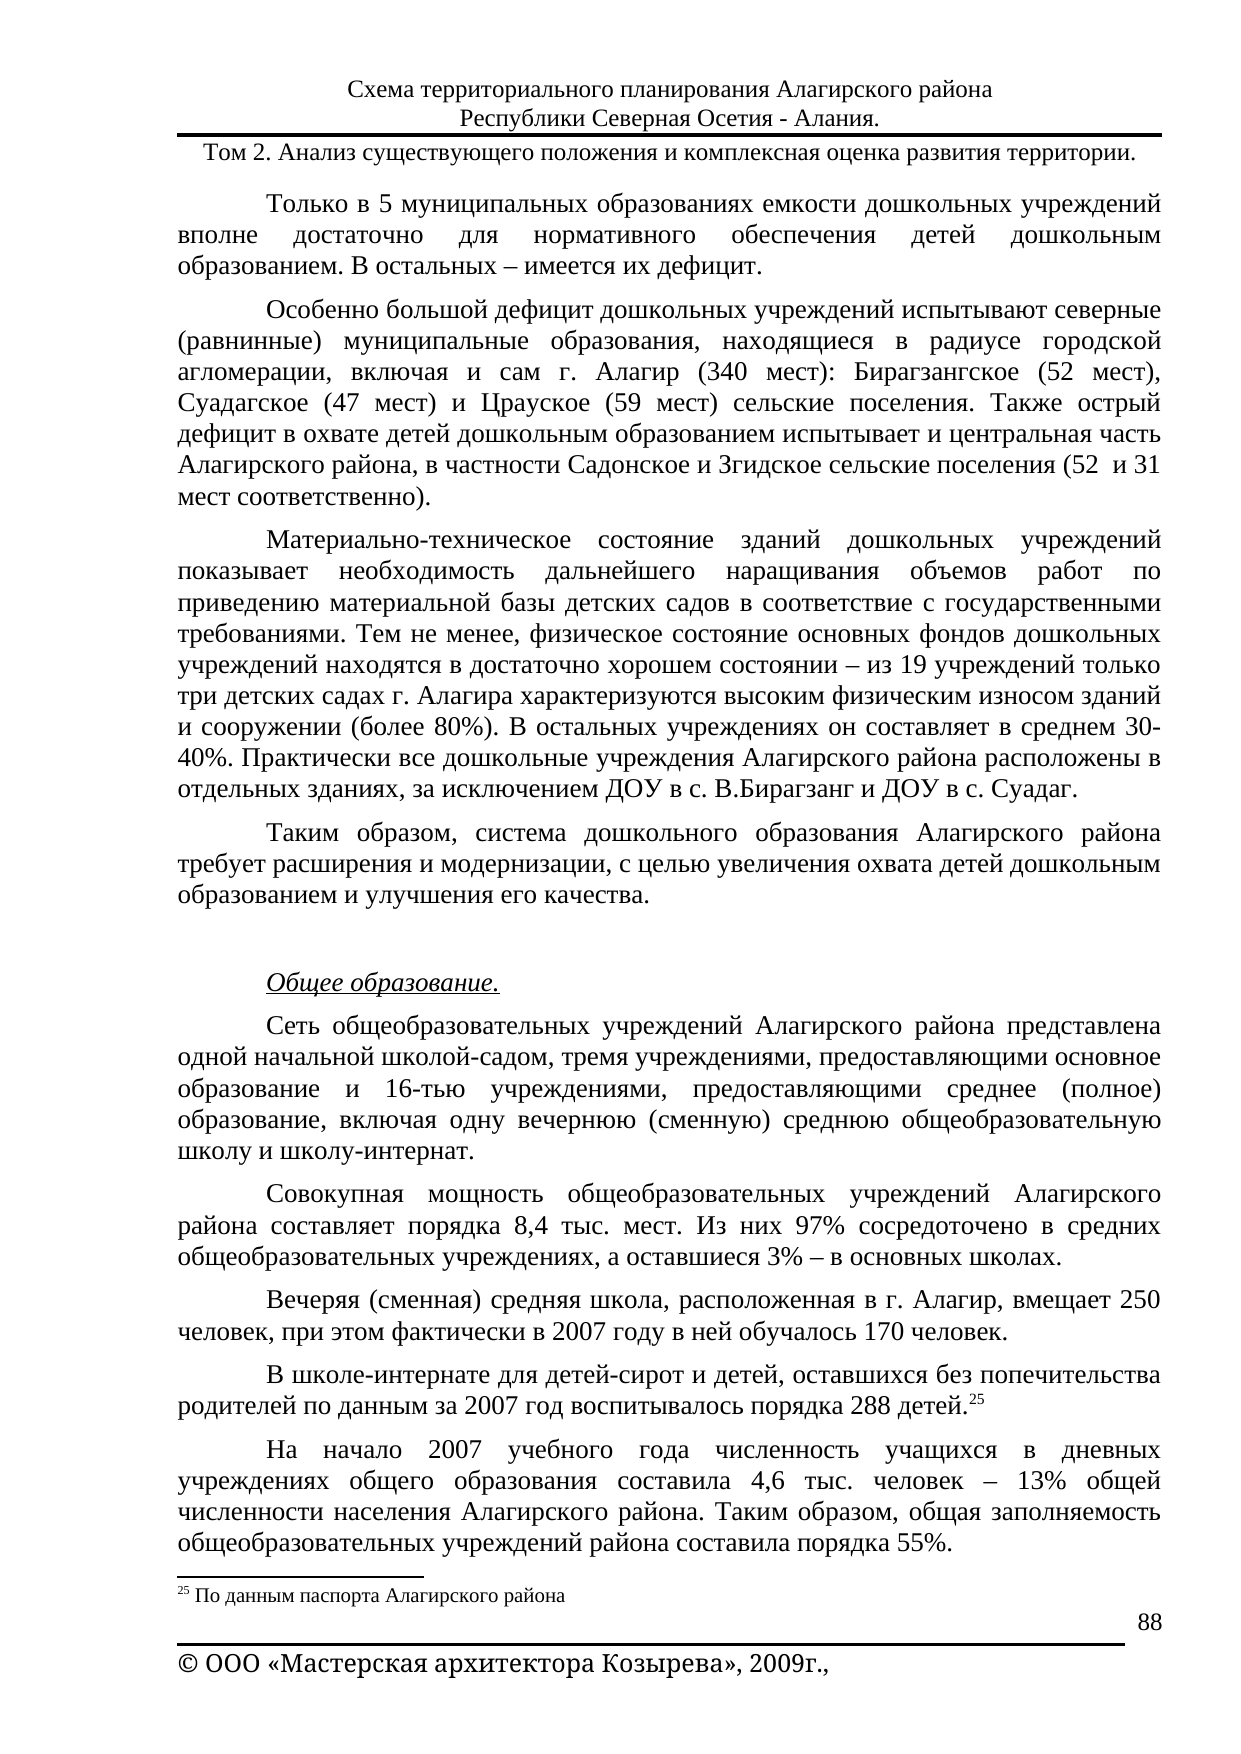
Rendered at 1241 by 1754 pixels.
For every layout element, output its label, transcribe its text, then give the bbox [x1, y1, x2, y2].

text Материально-техническое состояние зданий дошкольных учреждений показывает необходимость дальнейшего наращивания объемов работ по приведению материальной базы детских садов в соответствие с государственными требованиями. Тем не менее, физическое состояние основных фондов дошкольных учреждений находятся в достаточно хорошем состоянии – из 19 учреждений только три детских садах г. Алагира характеризуются высоким физическим износом зданий и сооружении (более 80%). В остальных учреждениях он составляет в среднем 30-40%. Практически все дошкольные учреждения Алагирского района расположены в отдельных зданиях, за исключением ДОУ в с. В.Бирагзанг и ДОУ в с. Суадаг. [177, 523, 1162, 804]
text Сеть общеобразовательных учреждений Алагирского района представлена одной начальной школой-садом, тремя учреждениями, предоставляющими основное образование и 16-тью учреждениями, предоставляющими среднее (полное) образование, включая одну вечернюю (сменную) среднюю общеобразовательную школу и школу-интернат. [177, 1009, 1162, 1165]
text Таким образом, система дошкольного образования Алагирского района требует расширения и модернизации, с целью увеличения охвата детей дошкольным образованием и улучшения его качества. [177, 816, 1162, 909]
text В школе-интернате для детей-сирот и детей, оставшихся без попечительства родителей по данным за 2007 год воспитывалось порядка 288 детей. [177, 1358, 1162, 1421]
text Вечеряя (сменная) средняя школа, расположенная в г. Алагир, вмещает 250 человек, при этом фактически в 2007 году в ней обучалось 170 человек. [177, 1283, 1162, 1346]
text Общее образование. [177, 966, 1162, 997]
text Особенно большой дефицит дошкольных учреждений испытывают северные (равнинные) муниципальные образования, находящиеся в радиусе городской агломерации, включая и сам г. Алагир (340 мест): Бирагзангское (52 мест), Суадагское (47 мест) и Црауское (59 мест) сельские поселения. Также острый дефицит в охвате детей дошкольным образованием испытывает и центральная часть Алагирского района, в частности Садонское и Згидское сельские поселения (52 и 31 мест соответственно). [177, 293, 1162, 511]
text Совокупная мощность общеобразовательных учреждений Алагирского района составляет порядка 8,4 тыс. мест. Из них 97% сосредоточено в средних общеобразовательных учреждениях, а оставшиеся 3% – в основных школах. [177, 1178, 1162, 1271]
text На начало 2007 учебного года численность учащихся в дневных учреждениях общего образования составила 4,6 тыс. человек – 13% общей численности населения Алагирского района. Таким образом, общая заполняемость общеобразовательных учреждений района составила порядка 55%. [177, 1433, 1162, 1558]
text Только в 5 муниципальных образованиях емкости дошкольных учреждений вполне достаточно для нормативного обеспечения детей дошкольным образованием. В остальных – имеется их дефицит. [177, 187, 1162, 280]
